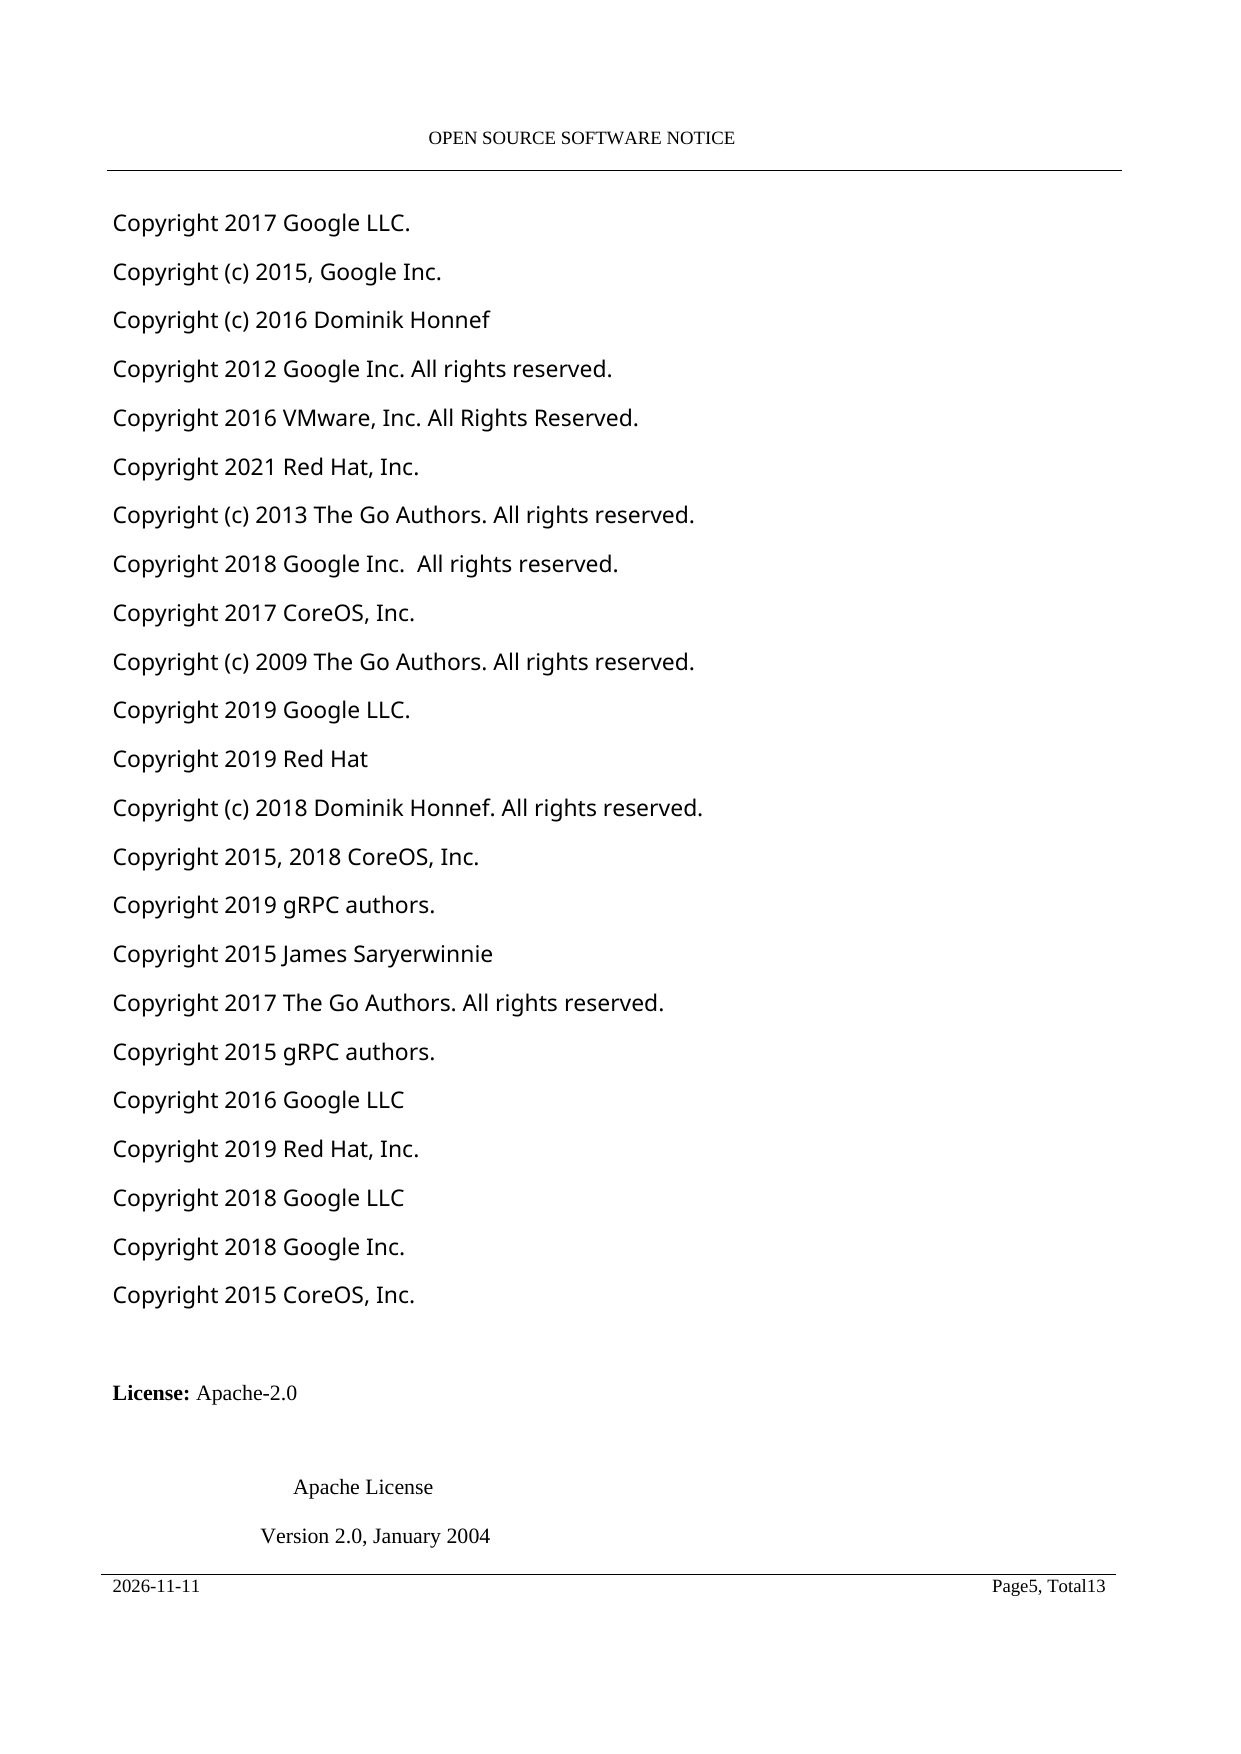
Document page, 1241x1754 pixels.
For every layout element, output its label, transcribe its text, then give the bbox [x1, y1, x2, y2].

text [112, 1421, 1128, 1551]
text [112, 206, 1128, 1360]
text License: Apache-2.0 [112, 1376, 1128, 1409]
